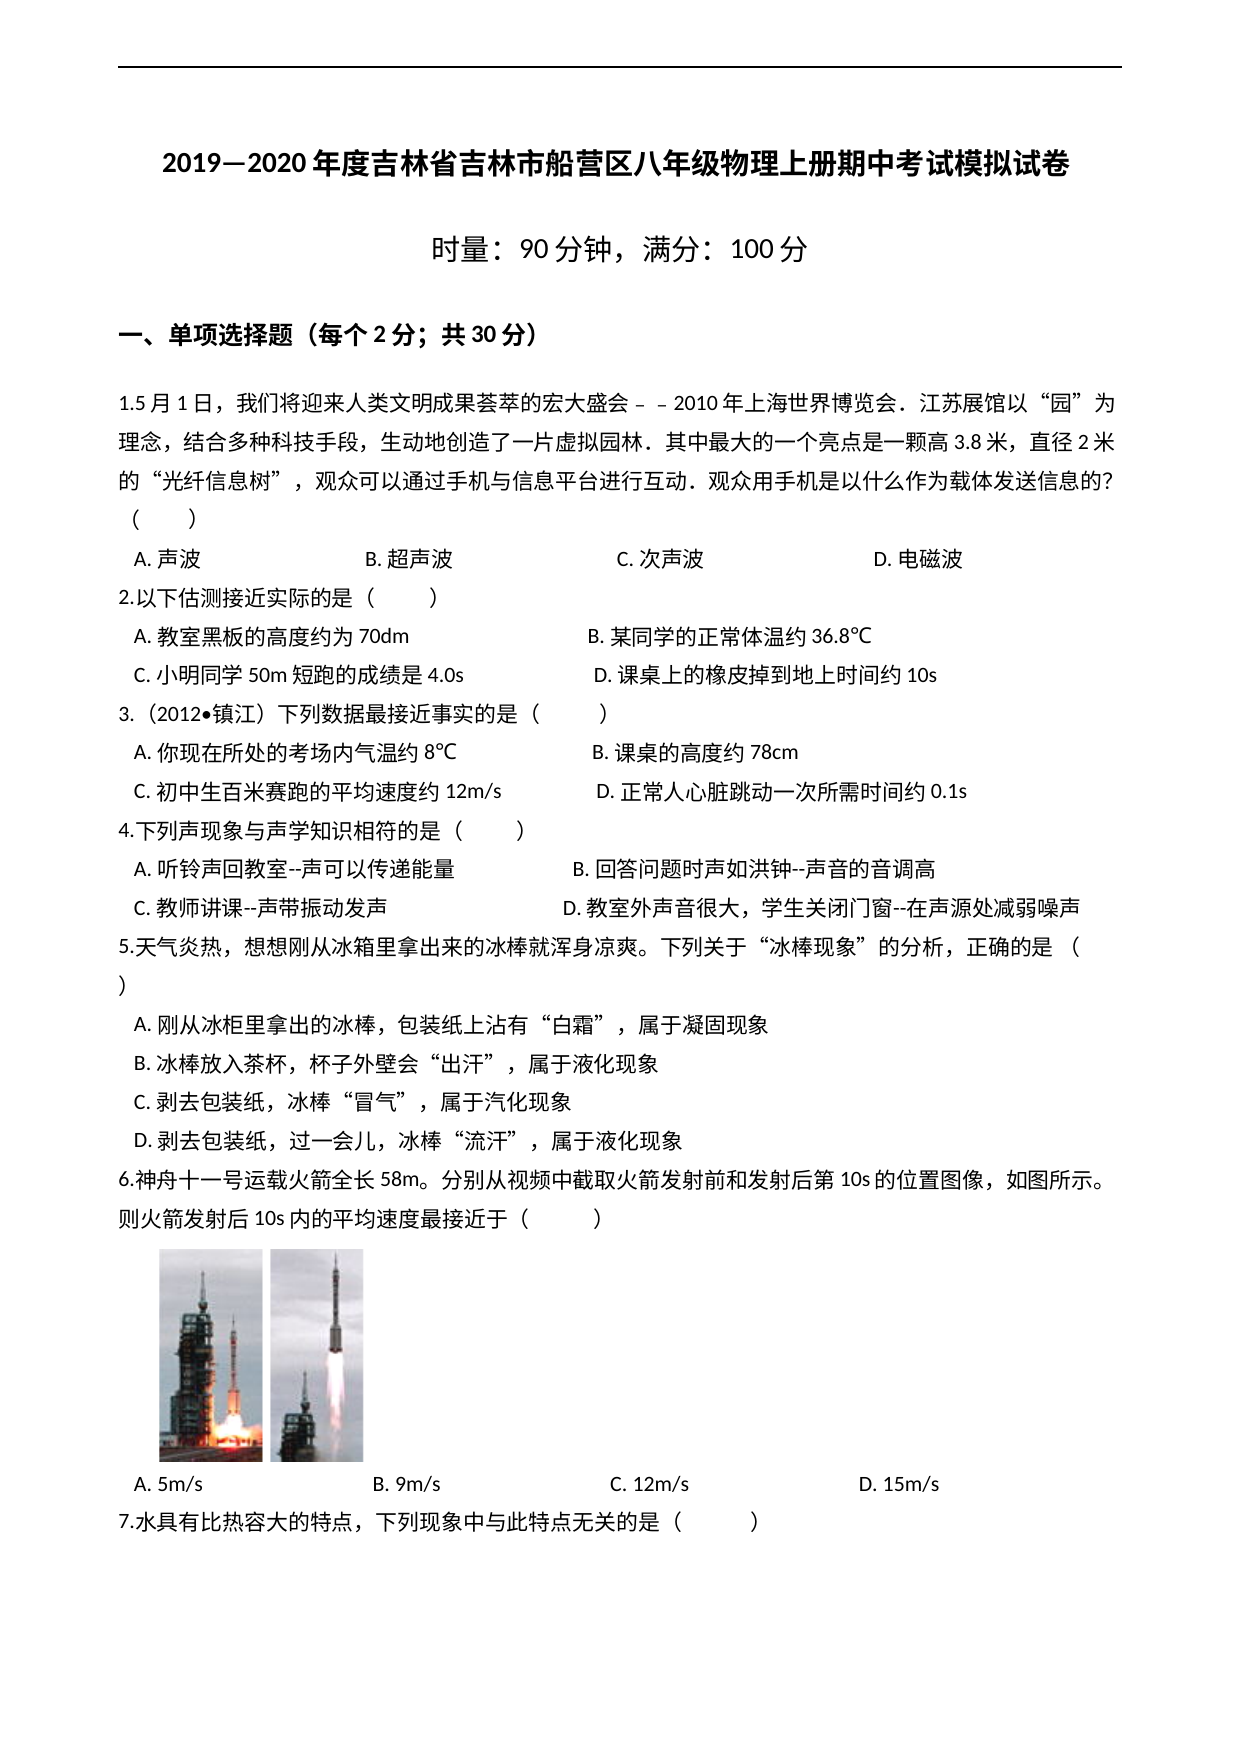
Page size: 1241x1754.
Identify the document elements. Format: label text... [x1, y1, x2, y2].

text B. 冰棒放入茶杯，杯子外壁会“出汗”，属于液化现象 [134, 1046, 1122, 1079]
text 5.天气炎热，想想刚从冰箱里拿出来的冰棒就浑身凉爽。下列关于“冰棒现象”的分析，正确的是 （ ） [118, 930, 1122, 1001]
text C. 剥去包装纸，冰棒“冒气”，属于汽化现象 [134, 1085, 1122, 1117]
text 2019—2020年度吉林省吉林市船营区八年级物理上册期中考试模拟试卷 [118, 129, 1122, 194]
picture [159, 1249, 364, 1462]
text 7.水具有比热容大的特点，下列现象中与此特点无关的是（ ） [118, 1505, 1122, 1537]
text 3.（2012•镇江）下列数据最接近事实的是（ ） [118, 697, 1122, 729]
picture [605, 1485, 611, 1492]
picture [591, 794, 597, 801]
text 1.5月1日，我们将迎来人类文明成果荟萃的宏大盛会﹣﹣2010年上海世界博览会．江苏展馆以“园”为理念，结合多种科技手段，生动地创造了一片虚拟园林．其中最大的一个亮点是一颗高3.8米，直径2米的“光纤信息树”，观众可以通过手机与信息平台进行互动．观众用手机是以什么作为载体发送信息的？（ ） [118, 386, 1122, 535]
text A. 刚从冰柜里拿出的冰棒，包装纸上沾有“白霜”，属于凝固现象 [134, 1007, 1122, 1040]
text A. 教室黑板的高度约为70dm B. 某同学的正常体温约36.8℃ [134, 619, 1122, 652]
text A. 你现在所处的考场内气温约8℃ B. 课桌的高度约78cm C. 初中生百米赛跑的平均速度约12m/s D. 正常人心脏跳动一次所需时间约0.1s [134, 736, 1122, 807]
picture [367, 1485, 373, 1492]
text A. 声波 B. 超声波 C. 次声波 D. 电磁波 [134, 542, 1122, 574]
text A. 5m/s B. 9m/s C. 12m/s D. 15m/s [134, 1467, 1122, 1499]
text C. 小明同学50m短跑的成绩是4.0s D. 课桌上的橡皮掉到地上时间约10s [134, 658, 1122, 691]
picture [853, 1485, 859, 1492]
text 时量：90分钟，满分：100分 [118, 215, 1122, 280]
text 一、单项选择题（每个2分；共30分） [118, 301, 1122, 366]
text 4.下列声现象与声学知识相符的是（ ） [118, 813, 1122, 846]
text 2.以下估测接近实际的是（ ） [118, 581, 1122, 613]
text 6.神舟十一号运载火箭全长58m。分别从视频中截取火箭发射前和发射后第10s的位置图像，如图所示。则火箭发射后10s内的平均速度最接近于（ ） [118, 1162, 1122, 1234]
text D. 剥去包装纸，过一会儿，冰棒“流汗”，属于液化现象 [134, 1124, 1122, 1156]
picture [588, 677, 594, 684]
text A. 听铃声回教室--声可以传递能量 B. 回答问题时声如洪钟--声音的音调高 C. 教师讲课--声带振动发声 D. 教室外声音很大，学生关闭门窗--在声源处减弱噪声 [134, 852, 1122, 923]
